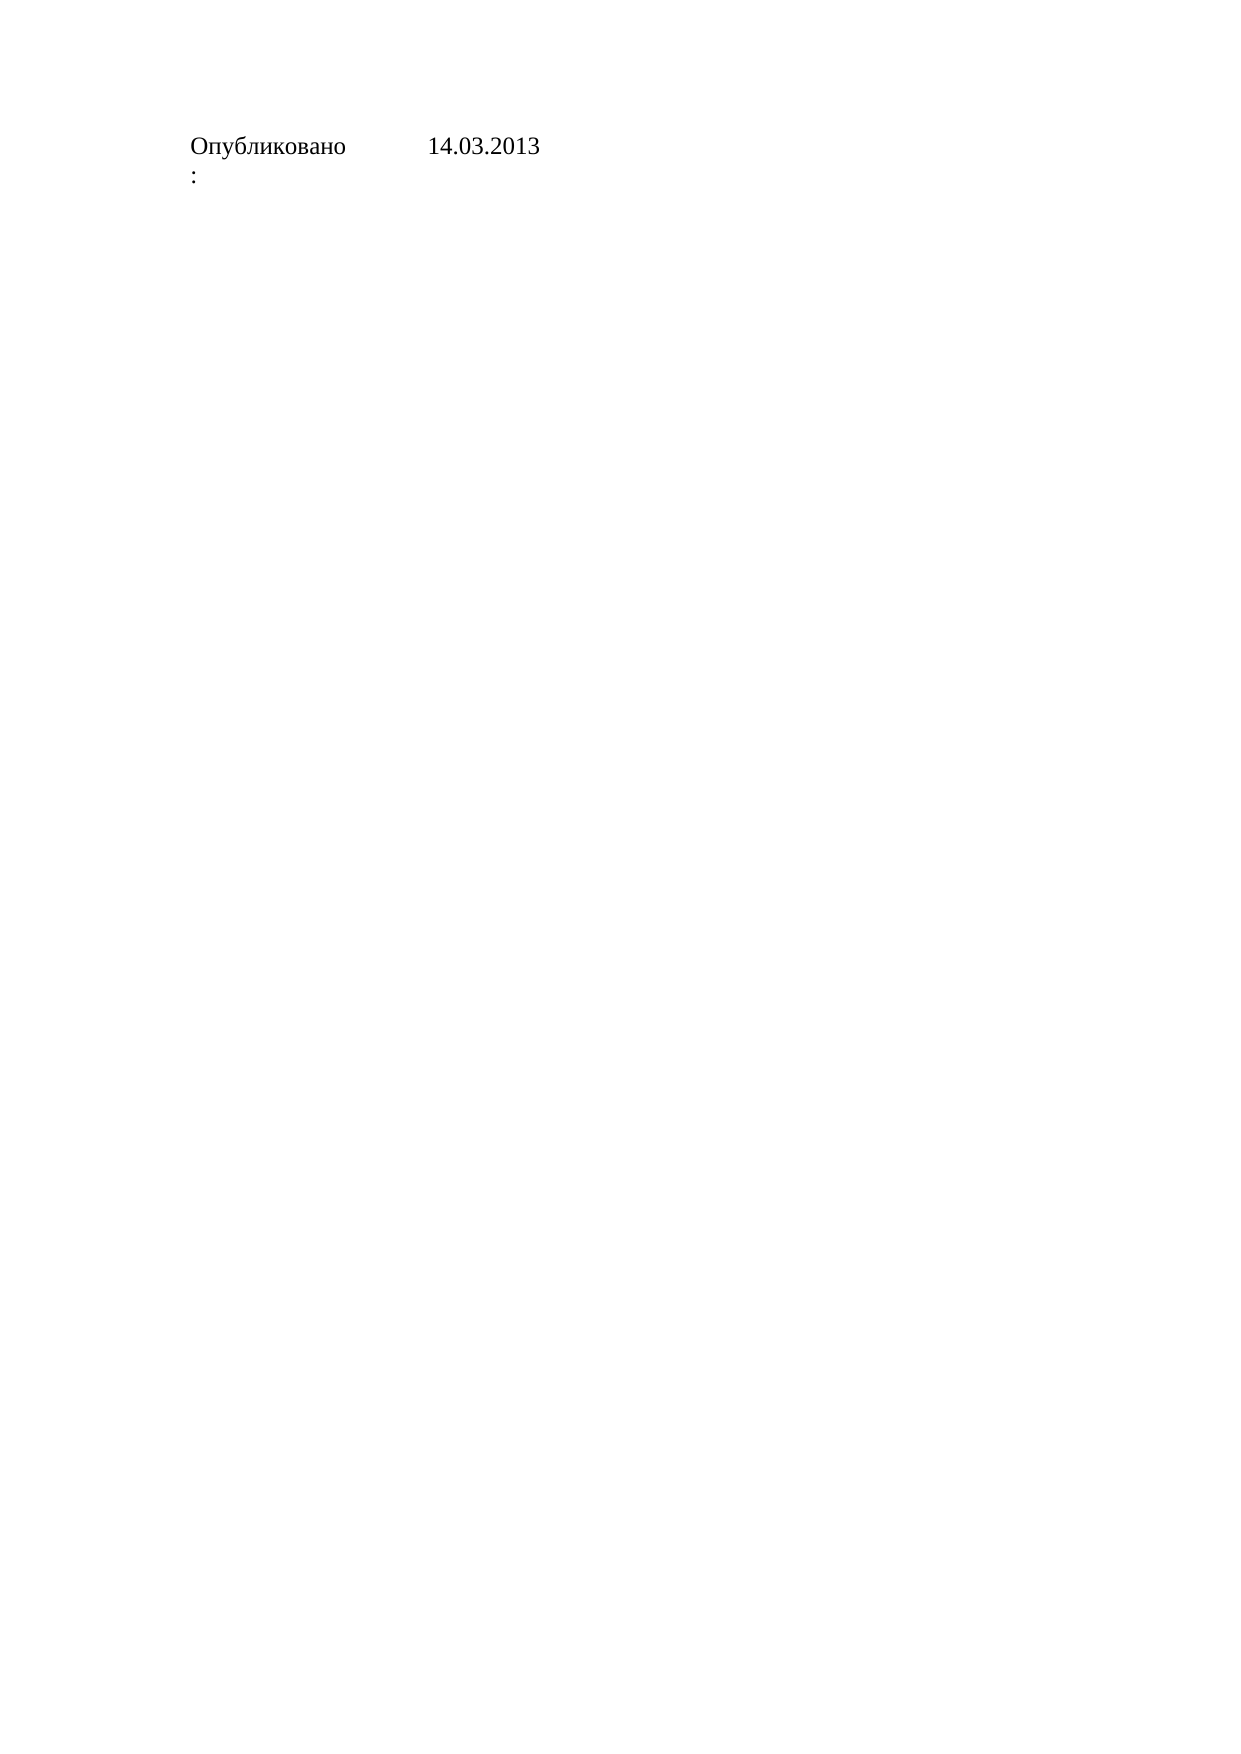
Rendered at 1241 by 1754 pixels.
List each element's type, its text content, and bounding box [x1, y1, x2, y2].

table_header Опубликовано: [177, 118, 427, 201]
table_header 14.03.2013 [427, 118, 1152, 201]
